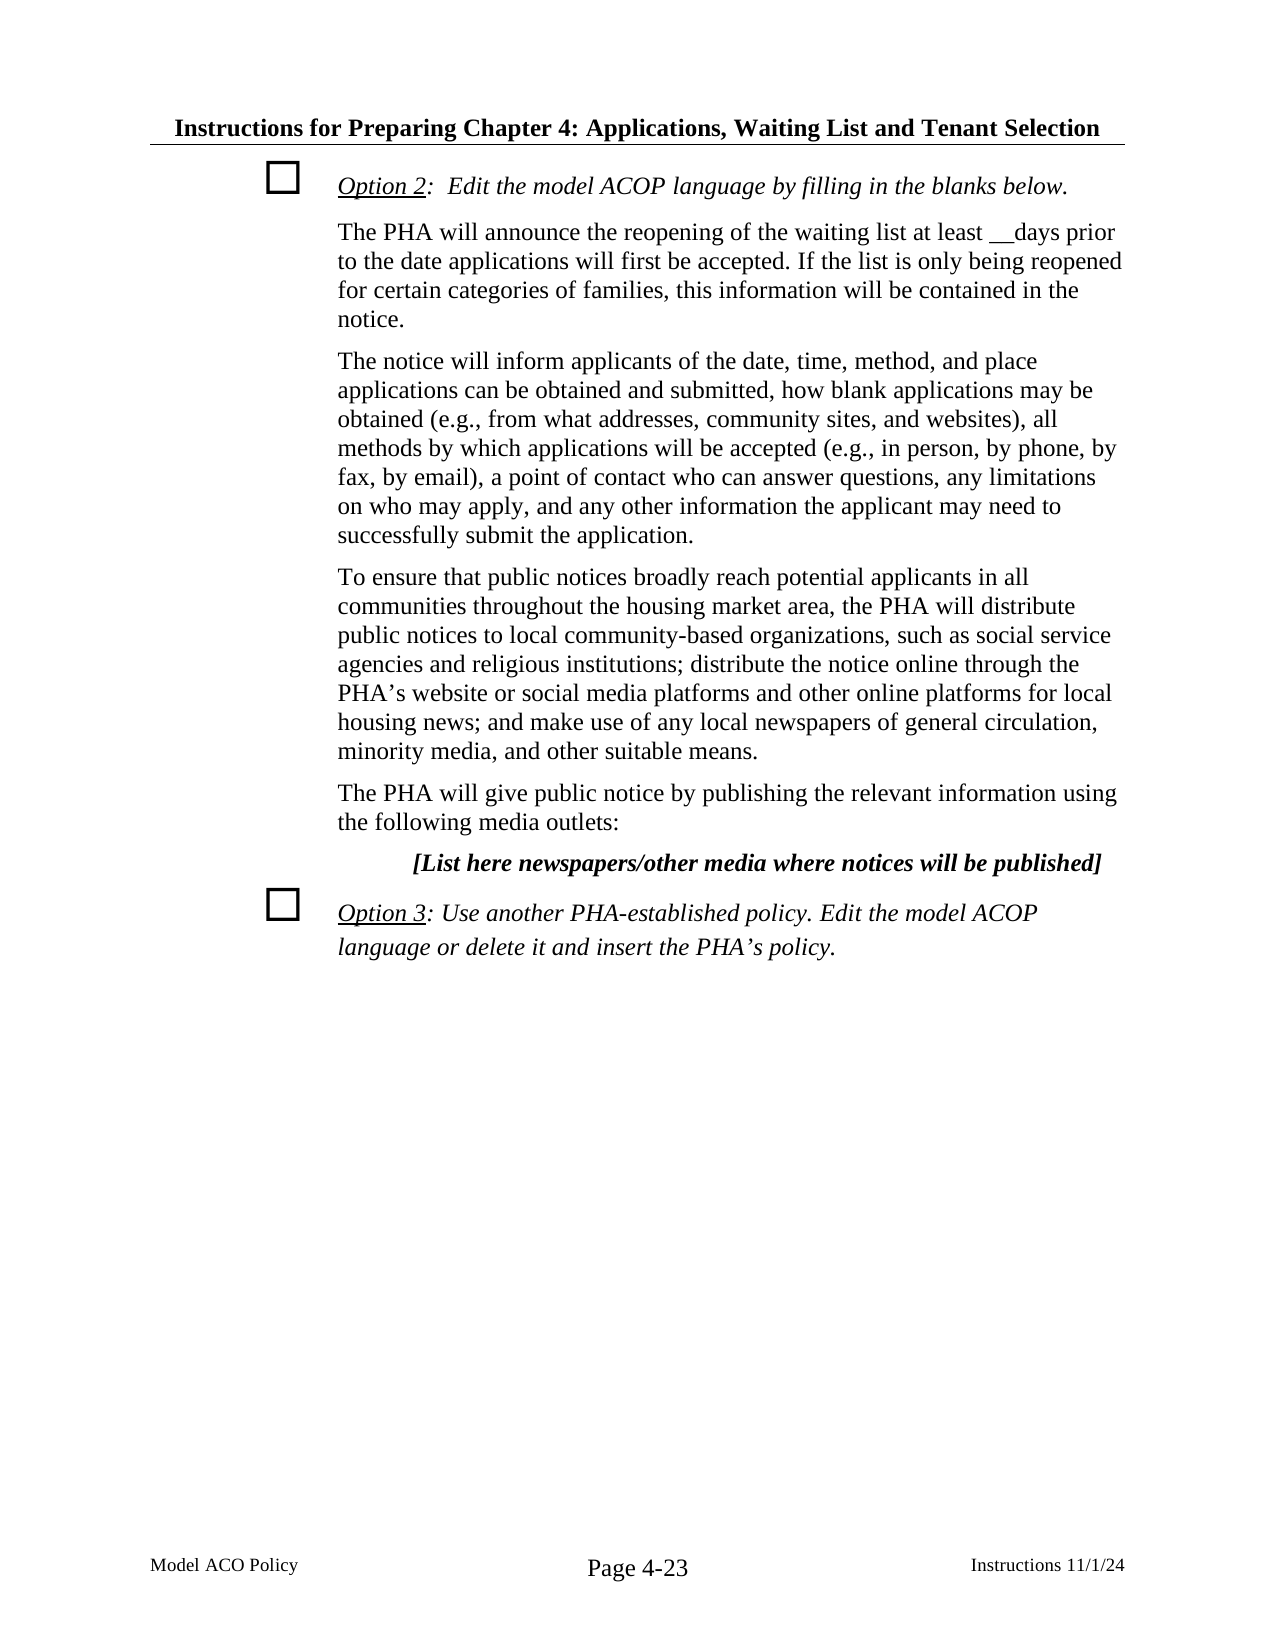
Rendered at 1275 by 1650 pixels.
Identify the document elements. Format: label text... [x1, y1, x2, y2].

text The PHA will give public notice by publishing the relevant information using the following media outlets: [337, 778, 1125, 836]
text Option 2: Edit the model ACOP language by filling in the blanks below. [262, 162, 1125, 204]
text To ensure that public notices broadly reach potential applicants in all communities throughout the housing market area, the PHA will distribute public notices to local community-based organizations, such as social service agencies and religious institutions; distribute the notice online through the PHA’s website or social media platforms and other online platforms for local housing news; and make use of any local newspapers of general circulation, minority media, and other suitable means. [337, 562, 1125, 765]
text The PHA will announce the reopening of the waiting list at least __days prior to the date applications will first be accepted. If the list is only being reopened for certain categories of families, this information will be contained in the notice. [337, 217, 1125, 333]
text Option 3: Use another PHA-established policy. Edit the model ACOP language or delete it and insert the PHA’s policy. [262, 890, 1125, 961]
list [List here newspapers/other media where notices will be published] [412, 848, 1125, 877]
text The notice will inform applicants of the date, time, method, and place applications can be obtained and submitted, how blank applications may be obtained (e.g., from what addresses, community sites, and websites), all methods by which applications will be accepted (e.g., in person, by phone, by fax, by email), a point of contact who can answer questions, any limitations on who may apply, and any other information the applicant may need to successfully submit the application. [337, 346, 1125, 549]
